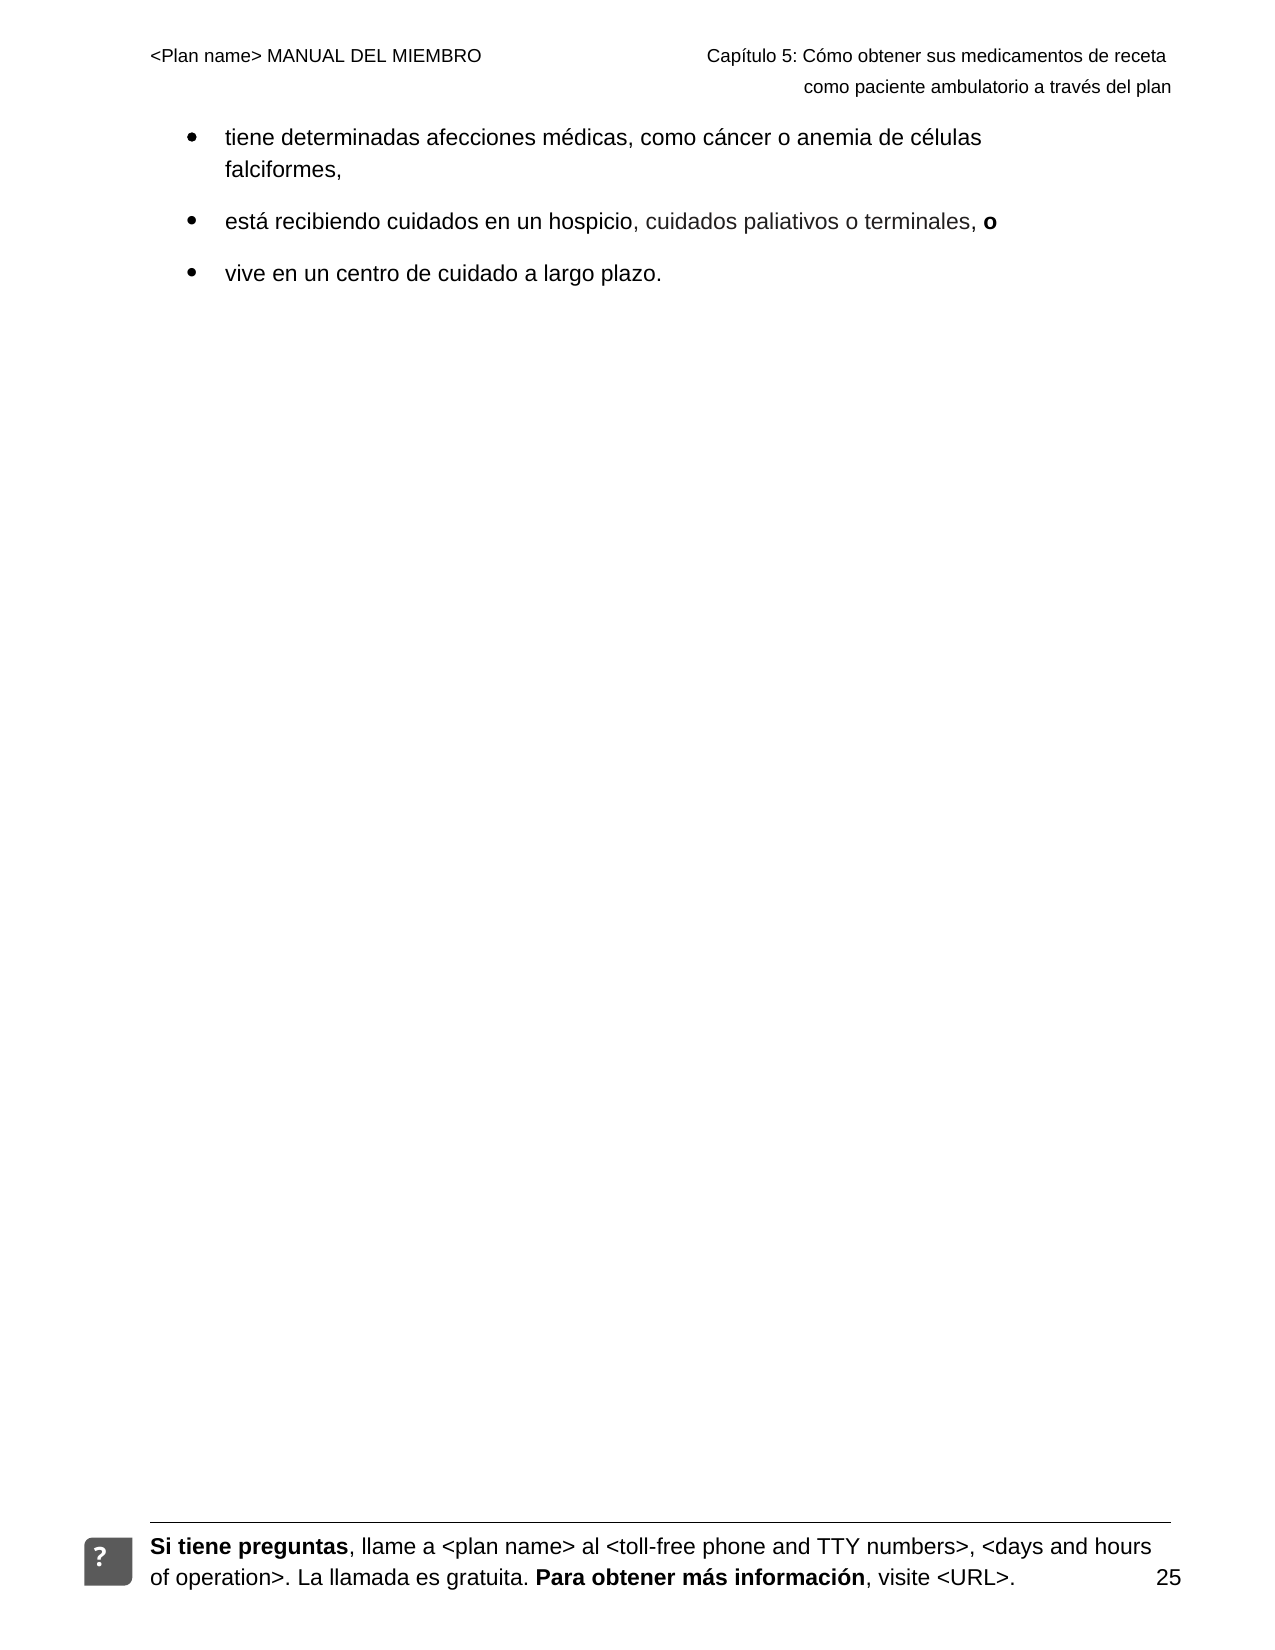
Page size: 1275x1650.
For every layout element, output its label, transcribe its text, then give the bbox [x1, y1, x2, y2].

list tiene determinadas afecciones médicas, como cáncer o anemia de células falciformes, [187, 121, 1096, 183]
list está recibiendo cuidados en un hospicio, cuidados paliativos o terminales, o [187, 204, 1096, 235]
list vive en un centro de cuidado a largo plazo. [187, 256, 1096, 287]
